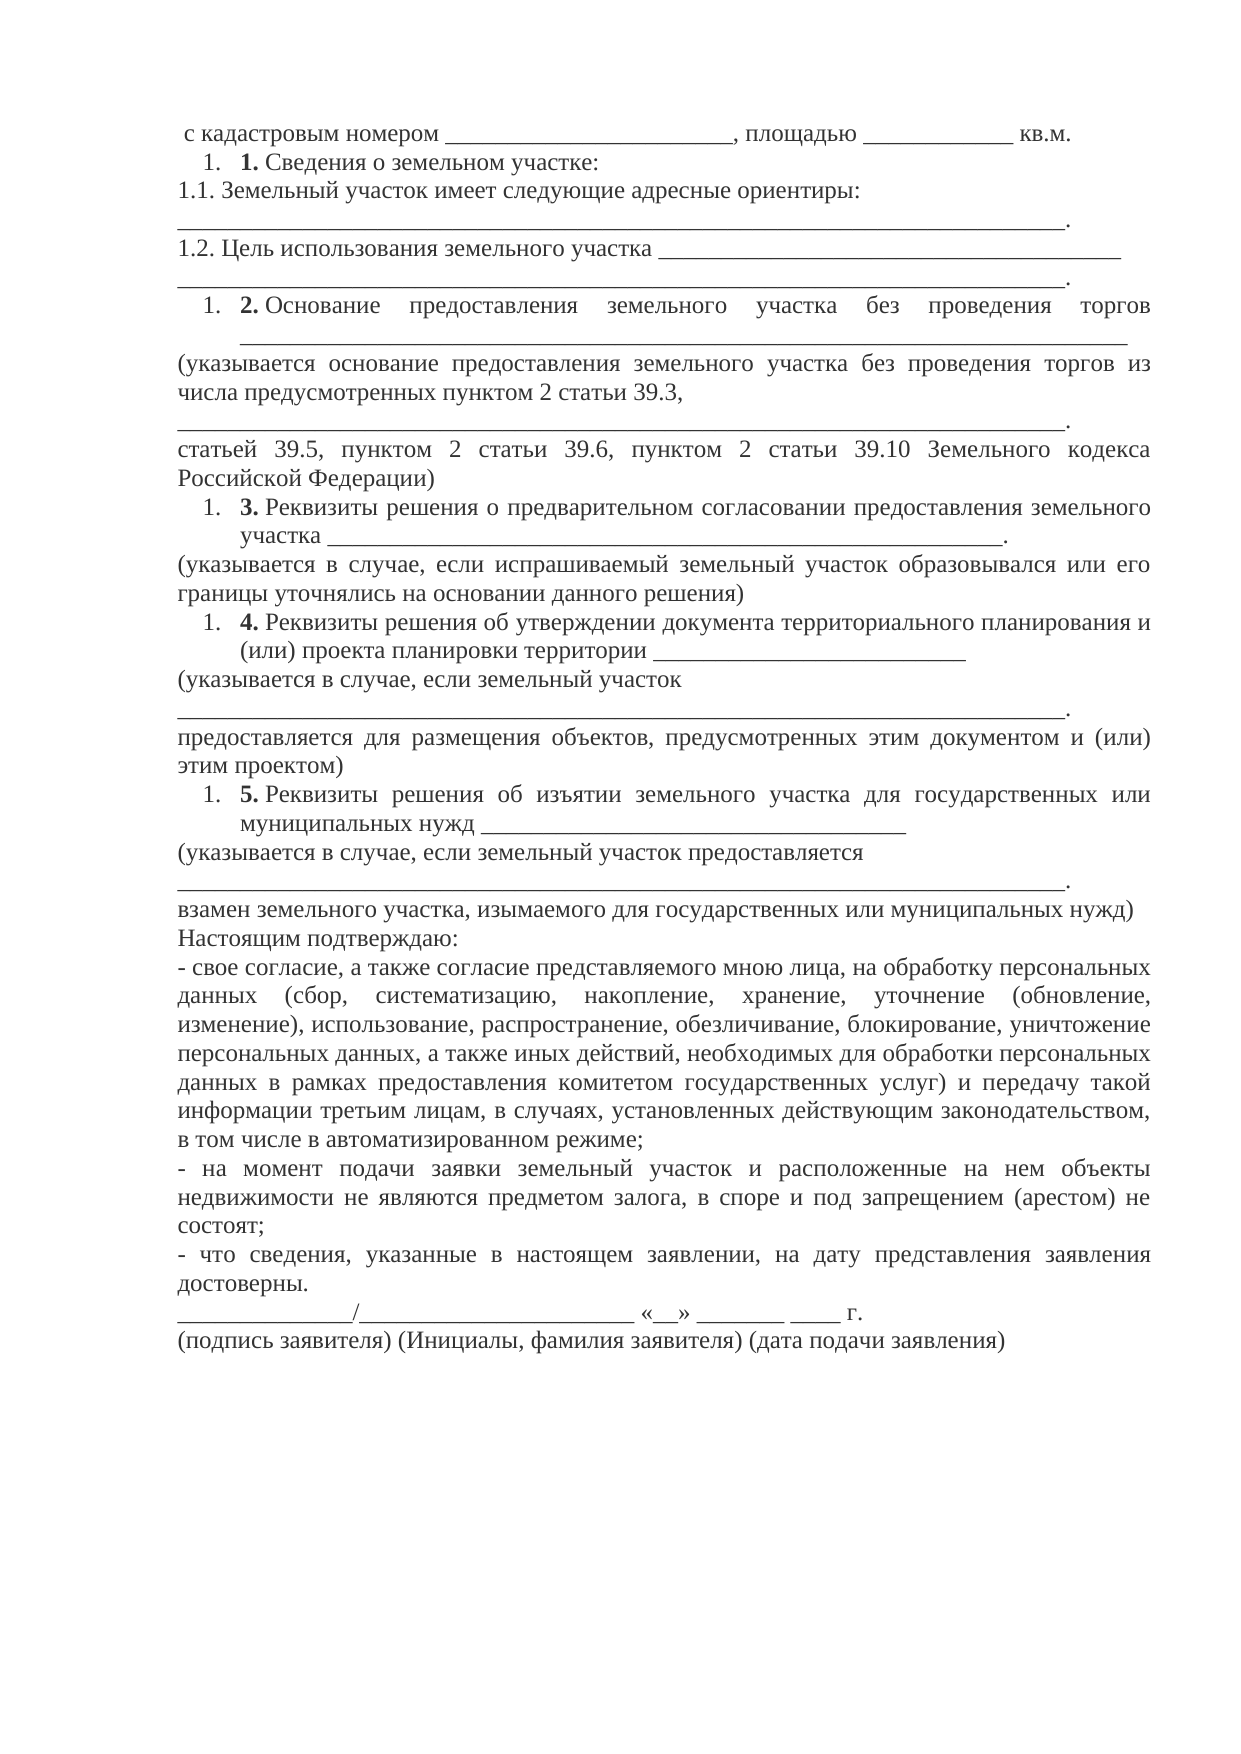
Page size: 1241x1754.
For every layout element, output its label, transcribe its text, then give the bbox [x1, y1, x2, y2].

text - свое согласие, а также согласие представляемого мною лица, на обработку персональных данных (сбор, систематизацию, накопление, хранение, уточнение (обновление, изменение), использование, распространение, обезличивание, блокирование, уничтожение персональных данных, а также иных действий, необходимых для обработки персональных данных в рамках предоставления комитетом государственных услуг) и передачу такой информации третьим лицам, в случаях, установленных действующим законодательством, в том числе в автоматизированном режиме; [177, 952, 1152, 1153]
text (указывается основание предоставления земельного участка без проведения торгов из числа предусмотренных пунктом 2 статьи 39.3, [177, 348, 1152, 406]
text (указывается в случае, если земельный участок [177, 664, 1152, 693]
text (указывается в случае, если испрашиваемый земельный участок образовывался или его границы уточнялись на основании данного решения) [177, 549, 1152, 607]
text предоставляется для размещения объектов, предусмотренных этим документом и (или) этим проектом) [177, 722, 1152, 779]
text - что сведения, указанные в настоящем заявлении, на дату представления заявления достоверны. [177, 1239, 1152, 1297]
text 1.1. Земельный участок имеет следующие адресные ориентиры: [177, 176, 1152, 204]
list 1. Сведения о земельном участке: [202, 147, 1152, 176]
text (подпись заявителя) (Инициалы, фамилия заявителя) (дата подачи заявления) [177, 1326, 1152, 1354]
text взамен земельного участка, изымаемого для государственных или муниципальных нужд) [177, 894, 1152, 923]
text ______________/______________________ «__» _______ ____ г. [177, 1297, 1152, 1326]
text (указывается в случае, если земельный участок предоставляется [177, 837, 1152, 866]
text Настоящим подтверждаю: [177, 923, 1152, 952]
text _______________________________________________________________________. [177, 262, 1152, 291]
list 2. Основание предоставления земельного участка без проведения торгов _______________________________________________________________________ [202, 291, 1152, 348]
text - на момент подачи заявки земельный участок и расположенные на нем объекты недвижимости не являются предметом залога, в споре и под запрещением (арестом) не состоят; [177, 1153, 1152, 1239]
text _______________________________________________________________________. [177, 204, 1152, 233]
text _______________________________________________________________________. [177, 693, 1152, 722]
list 5. Реквизиты решения об изъятии земельного участка для государственных или муниципальных нужд __________________________________ [202, 779, 1152, 837]
list 4. Реквизиты решения об утверждении документа территориального планирования и (или) проекта планировки территории _________________________ [202, 607, 1152, 664]
text _______________________________________________________________________. [177, 866, 1152, 894]
text с кадастровым номером _______________________, площадью ____________ кв.м. [177, 118, 1152, 147]
text _______________________________________________________________________. [177, 406, 1152, 434]
text статьей 39.5, пунктом 2 статьи 39.6, пунктом 2 статьи 39.10 Земельного кодекса Российской Федерации) [177, 434, 1152, 492]
list 3. Реквизиты решения о предварительном согласовании предоставления земельного участка ______________________________________________________. [202, 492, 1152, 549]
text 1.2. Цель использования земельного участка _____________________________________ [177, 233, 1152, 262]
